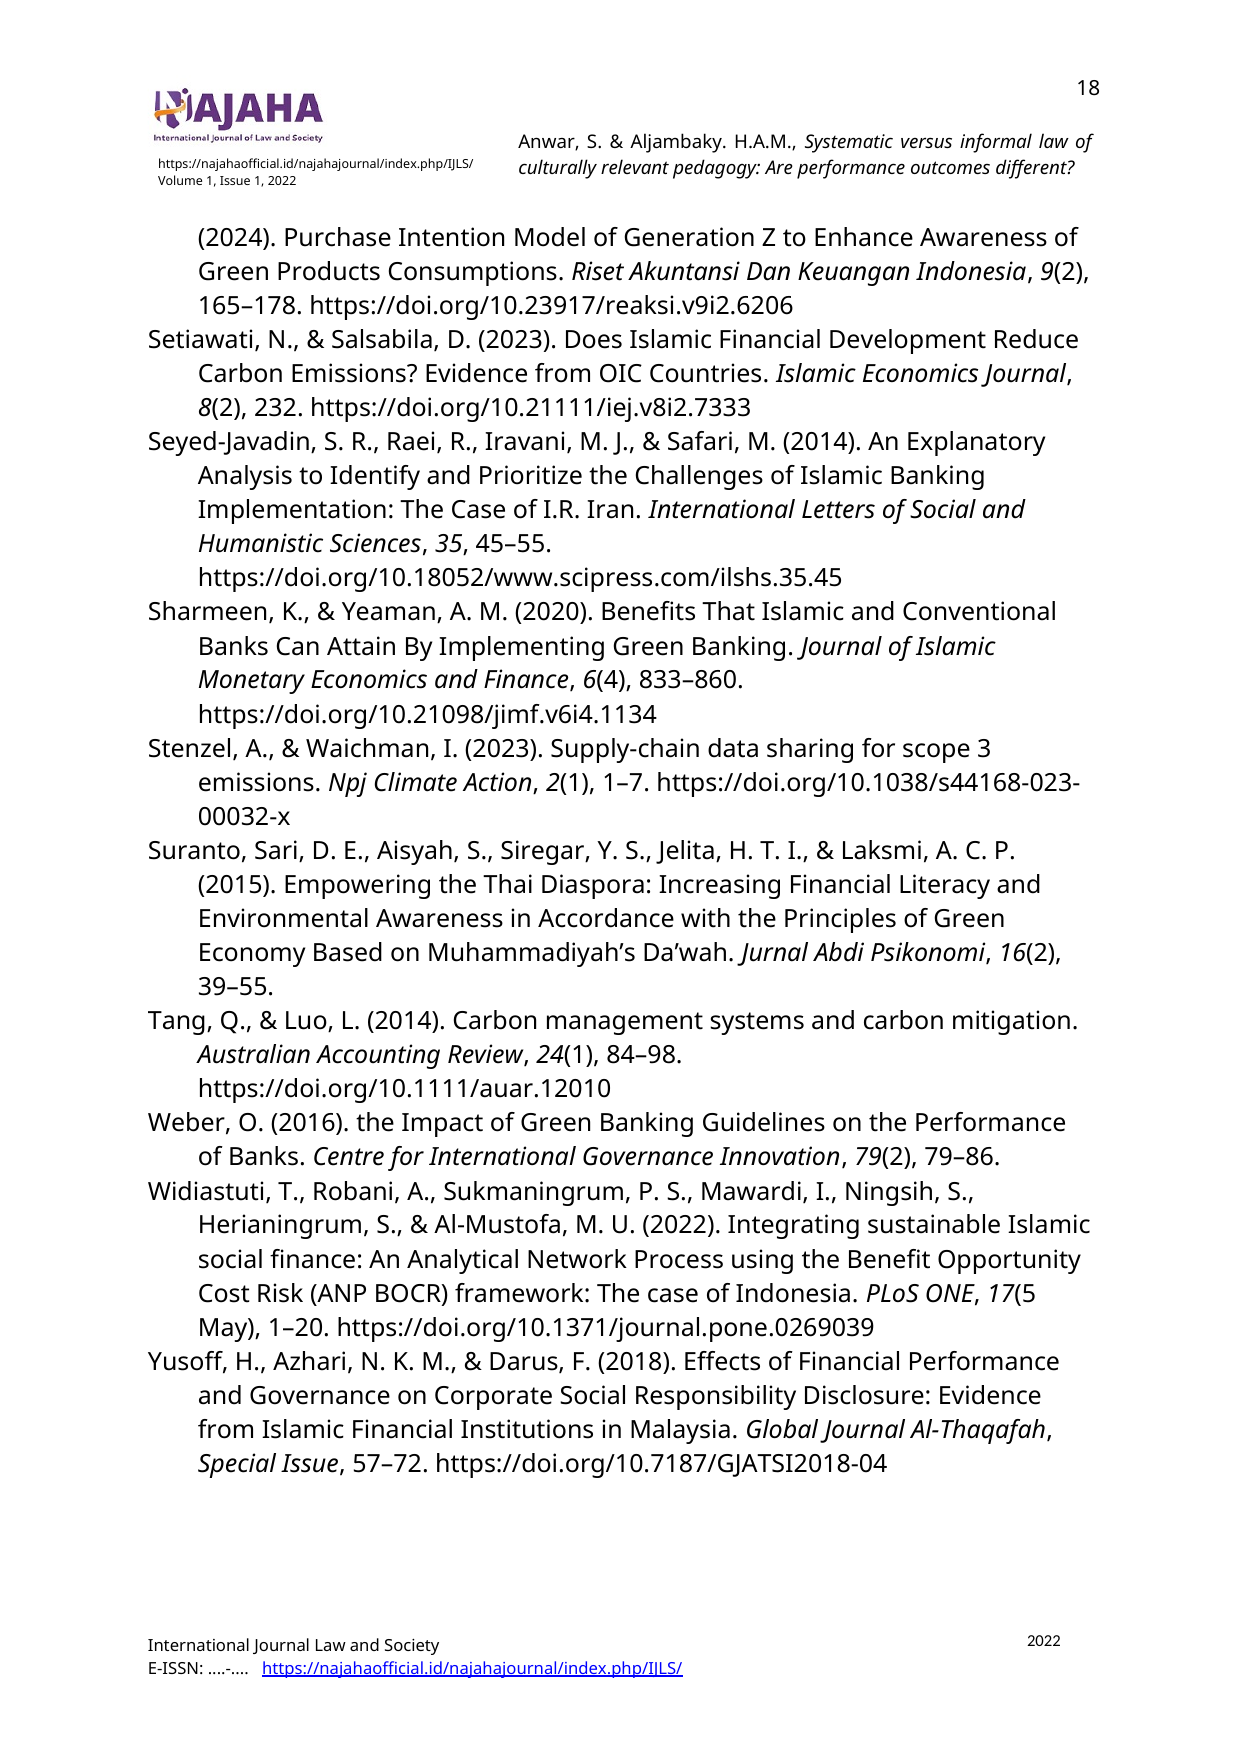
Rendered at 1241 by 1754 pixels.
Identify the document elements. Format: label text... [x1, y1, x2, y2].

text Setiawati, N., & Salsabila, D. (2023). Does Islamic Financial Development Reduce Carbon Emissions? Evidence from OIC Countries. Islamic Economics Journal, 8(2), 232. https://doi.org/10.21111/iej.v8i2.7333 [148, 322, 1092, 424]
picture [147, 75, 328, 157]
text Suranto, Sari, D. E., Aisyah, S., Siregar, Y. S., Jelita, H. T. I., & Laksmi, A. C. P. (2015). Empowering the Thai Diaspora: Increasing Financial Literacy and Environmental Awareness in Accordance with the Principles of Green Economy Based on Muhammadiyah’s Da’wah. Jurnal Abdi Psikonomi, 16(2), 39–55. [148, 832, 1092, 1003]
text Sharmeen, K., & Yeaman, A. M. (2020). Benefits That Islamic and Conventional Banks Can Attain By Implementing Green Banking. Journal of Islamic Monetary Economics and Finance, 6(4), 833–860. https://doi.org/10.21098/jimf.v6i4.1134 [148, 594, 1092, 730]
text Weber, O. (2016). the Impact of Green Banking Guidelines on the Performance of Banks. Centre for International Governance Innovation, 79(2), 79–86. [148, 1105, 1092, 1173]
text Widiastuti, T., Robani, A., Sukmaningrum, P. S., Mawardi, I., Ningsih, S., Herianingrum, S., & Al-Mustofa, M. U. (2022). Integrating sustainable Islamic social finance: An Analytical Network Process using the Benefit Opportunity Cost Risk (ANP BOCR) framework: The case of Indonesia. PLoS ONE, 17(5 May), 1–20. https://doi.org/10.1371/journal.pone.0269039 [148, 1173, 1092, 1343]
text Yusoff, H., Azhari, N. K. M., & Darus, F. (2018). Effects of Financial Performance and Governance on Corporate Social Responsibility Disclosure: Evidence from Islamic Financial Institutions in Malaysia. Global Journal Al-Thaqafah, Special Issue, 57–72. https://doi.org/10.7187/GJATSI2018-04 [148, 1343, 1092, 1480]
text Seyed-Javadin, S. R., Raei, R., Iravani, M. J., & Safari, M. (2014). An Explanatory Analysis to Identify and Prioritize the Challenges of Islamic Banking Implementation: The Case of I.R. Iran. International Letters of Social and Humanistic Sciences, 35, 45–55. https://doi.org/10.18052/www.scipress.com/ilshs.35.45 [148, 424, 1092, 594]
text Stenzel, A., & Waichman, I. (2023). Supply-chain data sharing for scope 3 emissions. Npj Climate Action, 2(1), 1–7. https://doi.org/10.1038/s44168-023-00032-x [148, 730, 1092, 832]
text Tang, Q., & Luo, L. (2014). Carbon management systems and carbon mitigation. Australian Accounting Review, 24(1), 84–98. https://doi.org/10.1111/auar.12010 [148, 1003, 1092, 1105]
